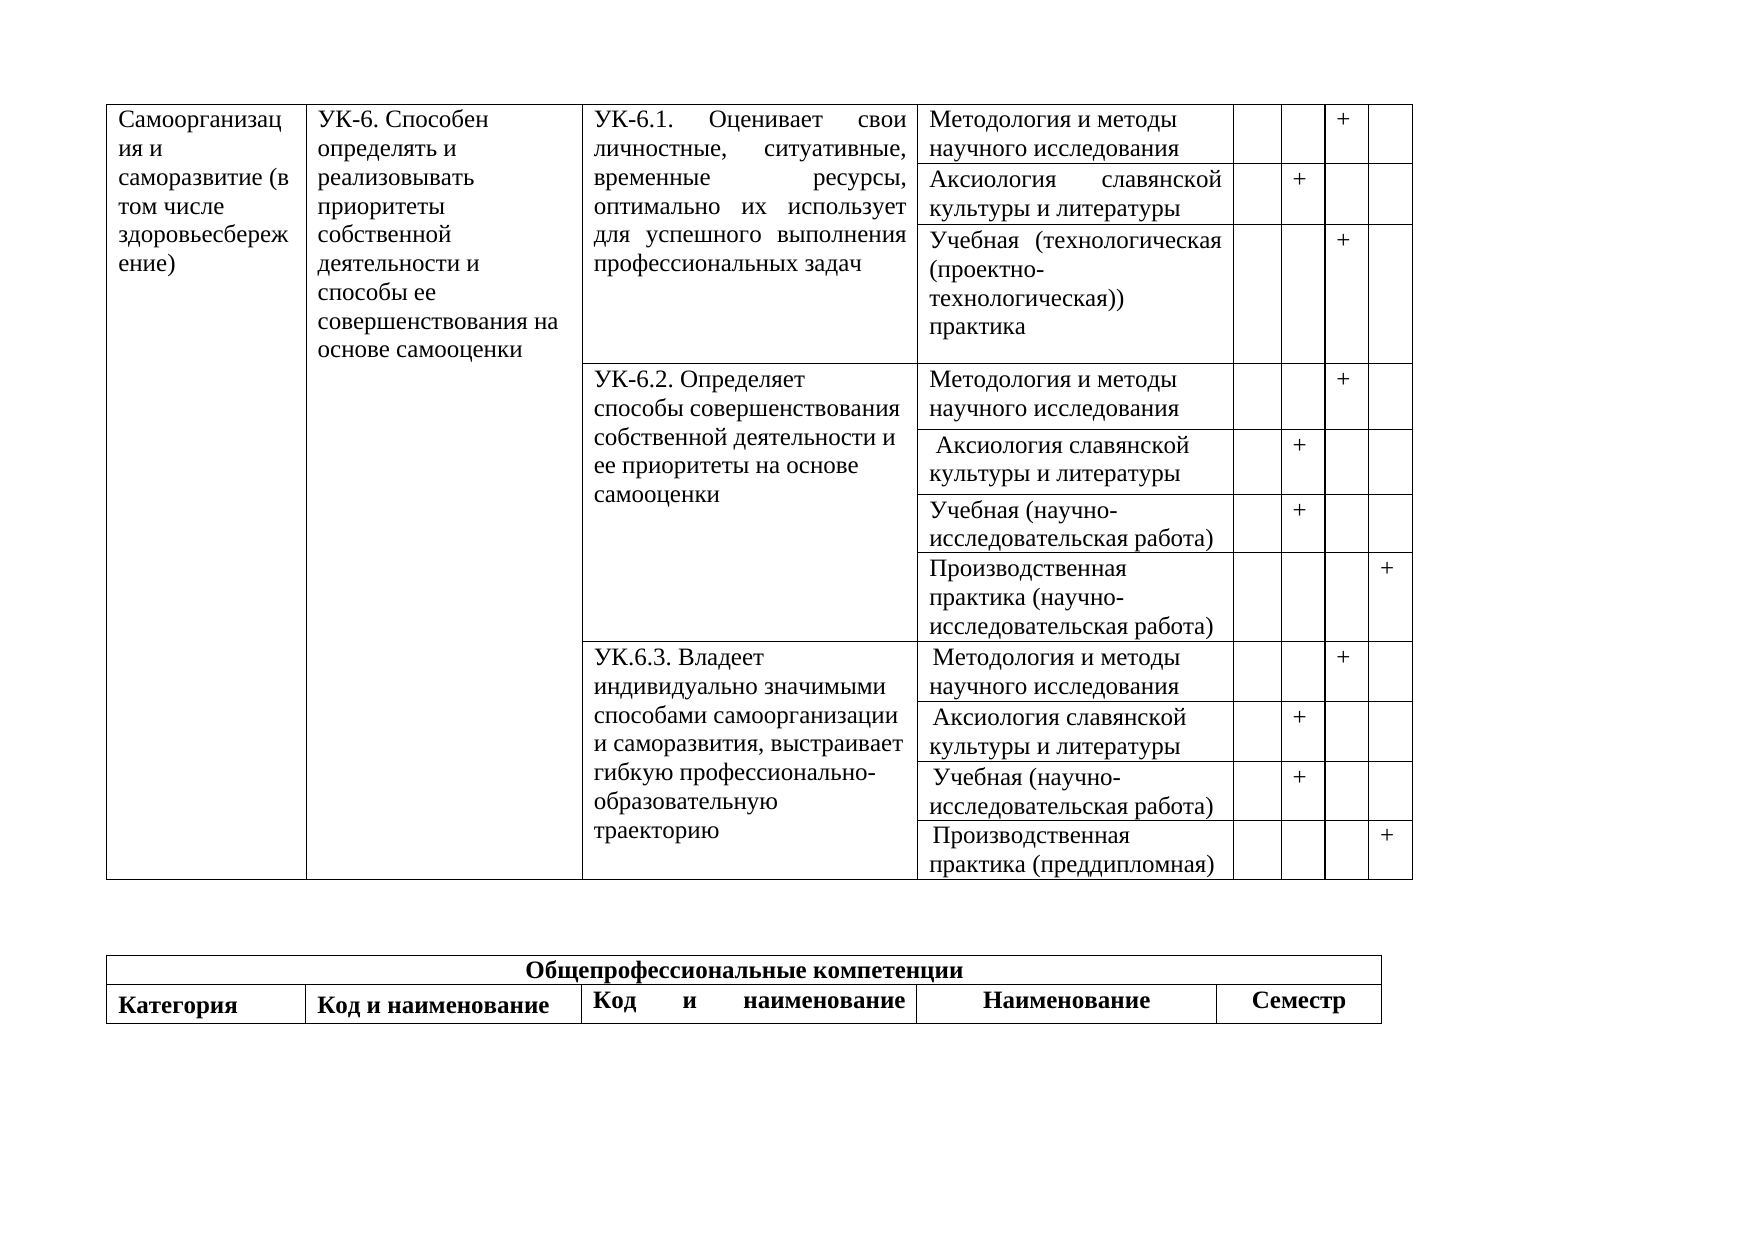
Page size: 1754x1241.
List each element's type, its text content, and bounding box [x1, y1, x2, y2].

table_cell Производственная практика (научно-исследовательская работа) [918, 553, 1233, 641]
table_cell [107, 985, 305, 1023]
table_cell [1282, 225, 1324, 363]
table_cell [1282, 642, 1324, 701]
table_cell [1234, 430, 1281, 494]
table_cell + [1326, 364, 1368, 429]
table_header Общепрофессиональные компетенции [107, 956, 1381, 984]
table_cell Самоорганизация и саморазвитие (в том числе здоровьесбережение) [107, 105, 306, 879]
table_cell Методология и методы научного исследования [918, 105, 1233, 163]
table_cell [1234, 164, 1281, 224]
table_cell УК-6.1. Оценивает свои личностные, ситуативные, временные ресурсы, оптимально их использует для успешного выполнения профессиональных задач [583, 105, 917, 363]
table_cell Аксиология славянской культуры и литературы [918, 430, 1233, 494]
table_cell [1369, 164, 1412, 224]
table_cell [1282, 105, 1324, 163]
table_cell [1326, 821, 1368, 879]
table_cell [1369, 225, 1412, 363]
table_cell + [1326, 225, 1368, 363]
table_cell [1234, 702, 1281, 761]
table_cell [1369, 430, 1412, 494]
table_cell Семестр [1217, 985, 1381, 1023]
table_cell [1234, 225, 1281, 363]
table_cell [1326, 762, 1368, 819]
table_cell [1282, 553, 1324, 641]
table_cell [917, 985, 1216, 1023]
table_cell Аксиология славянской культуры и литературы [918, 164, 1233, 224]
table_cell + [1369, 821, 1412, 879]
table_cell [1326, 553, 1368, 641]
table_cell [1234, 642, 1281, 701]
table_cell Аксиология славянской культуры и литературы [918, 702, 1233, 761]
table_cell Методология и методы научного исследования [918, 364, 1233, 429]
table_cell + [1326, 642, 1368, 701]
table_cell Учебная (научно-исследовательская работа) [918, 762, 1233, 819]
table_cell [582, 985, 916, 1023]
table_cell [1234, 762, 1281, 819]
table_cell + [1282, 164, 1324, 224]
table_cell УК-6.2. Определяет способы совершенствования собственной деятельности и ее приоритеты на основе самооценки [583, 364, 917, 641]
table_cell [1369, 495, 1412, 552]
table_cell [1326, 702, 1368, 761]
table_cell Производственная практика (преддипломная) [918, 821, 1233, 879]
table_cell [1326, 430, 1368, 494]
table_cell [1234, 495, 1281, 552]
table_cell [1369, 702, 1412, 761]
table_cell [1369, 105, 1412, 163]
table_cell [1282, 364, 1324, 429]
table_cell + [1282, 430, 1324, 494]
table_cell [1326, 164, 1368, 224]
table_cell [1282, 821, 1324, 879]
table_cell Учебная (научно-исследовательская работа) [918, 495, 1233, 552]
table_cell + [1282, 762, 1324, 819]
table_cell + [1282, 702, 1324, 761]
table_cell [1369, 642, 1412, 701]
table_cell + [1326, 105, 1368, 163]
table_cell [1234, 821, 1281, 879]
table_cell [1234, 105, 1281, 163]
table_cell УК-6. Способен определять и реализовывать приоритеты собственной деятельности и способы ее совершенствования на основе самооценки [307, 105, 582, 879]
table_cell [1326, 495, 1368, 552]
table_cell Методология и методы научного исследования [918, 642, 1233, 701]
table_cell + [1282, 495, 1324, 552]
table_cell [1234, 553, 1281, 641]
table_cell [1369, 364, 1412, 429]
table_cell УК.6.3. Владеет индивидуально значимыми способами самоорганизации и саморазвития, выстраивает гибкую профессионально-образовательную траекторию [583, 642, 917, 879]
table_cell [306, 985, 581, 1023]
table_cell [1234, 364, 1281, 429]
table_cell [1369, 762, 1412, 819]
table_cell + [1369, 553, 1412, 641]
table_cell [918, 225, 1233, 363]
